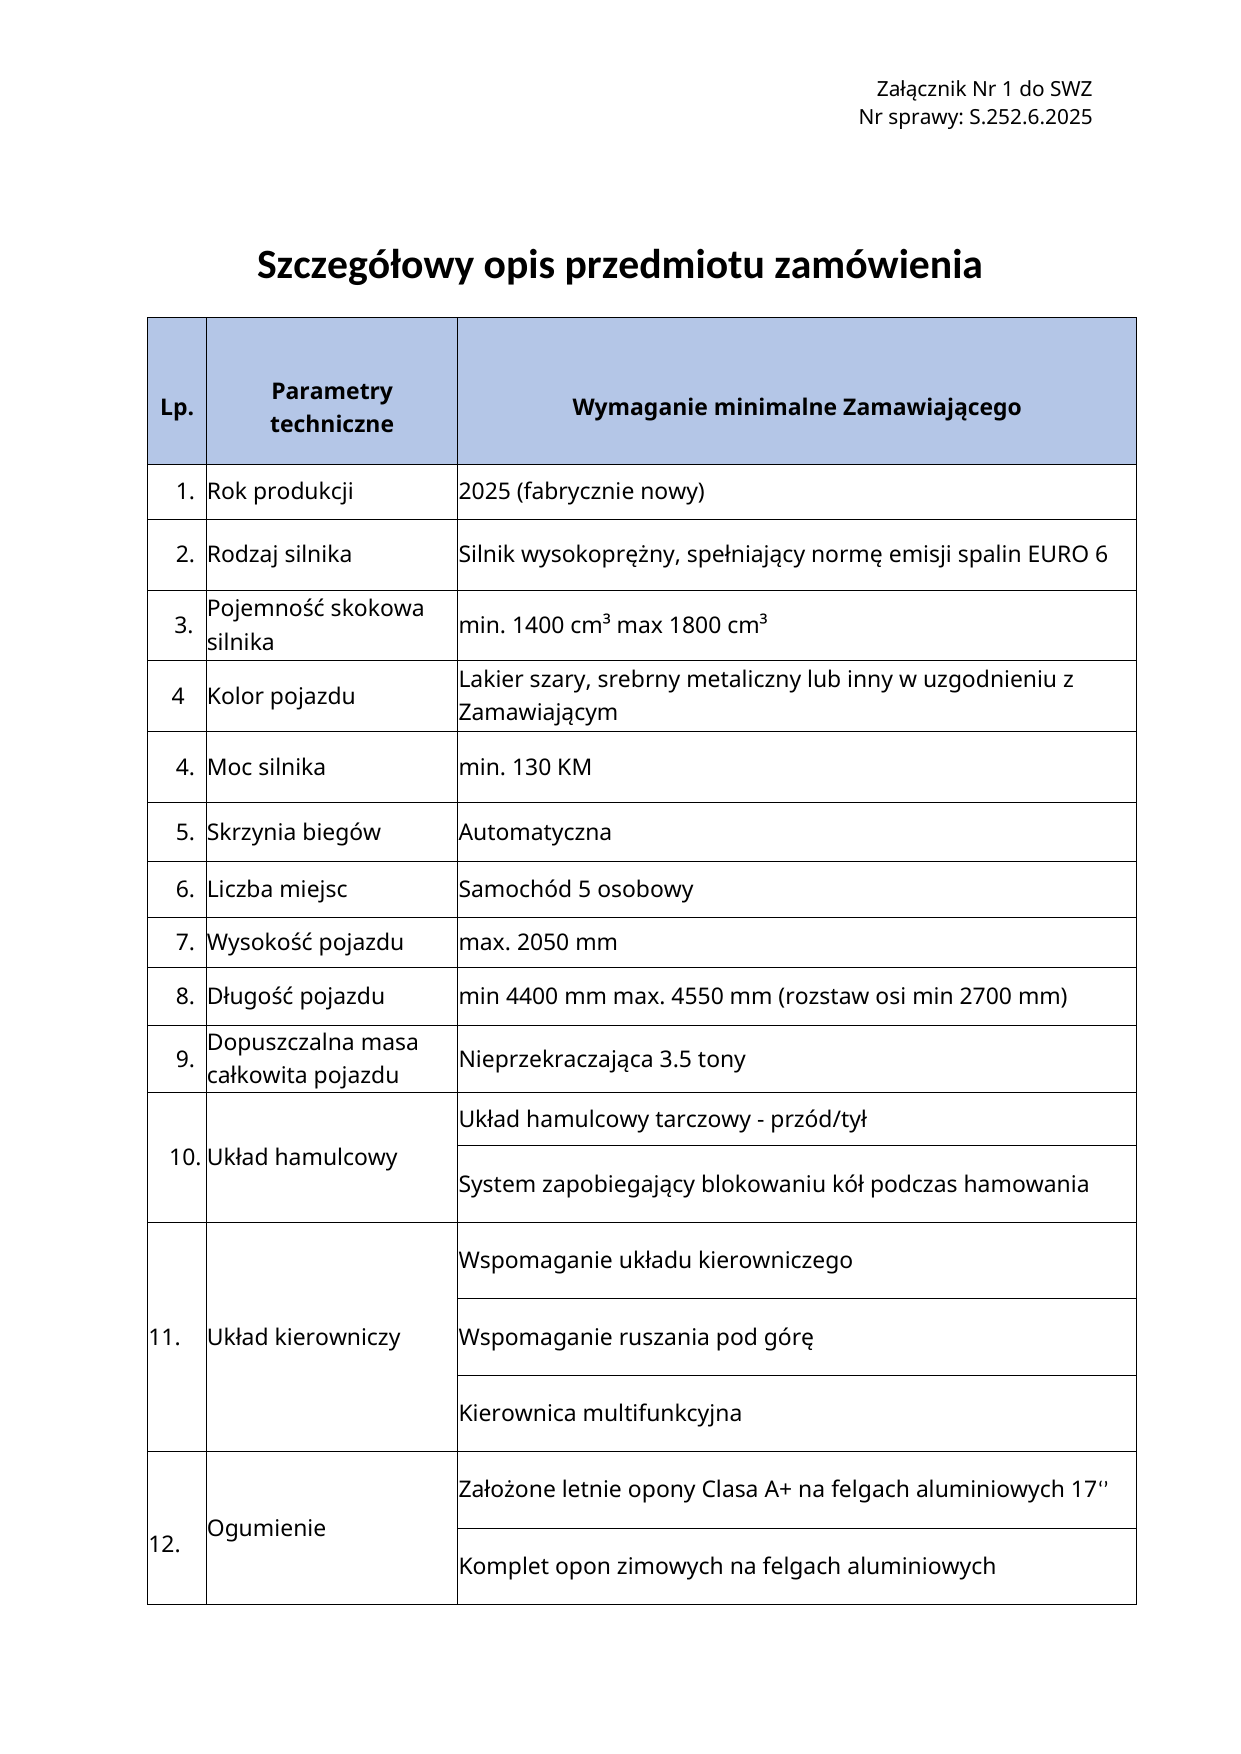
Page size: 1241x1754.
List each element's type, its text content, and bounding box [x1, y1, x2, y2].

table_header Parametry techniczne [207, 318, 457, 464]
table_cell Układ kierowniczy [207, 1223, 457, 1451]
table_cell Długość pojazdu [207, 968, 457, 1025]
table_cell Automatyczna [458, 803, 1136, 861]
table_cell Układ hamulcowy [207, 1093, 457, 1222]
table_cell 4. [148, 732, 206, 802]
table_cell 2. [148, 520, 206, 589]
table_cell Założone letnie opony Clasa A+ na felgach aluminiowych 17‘’ [458, 1452, 1136, 1527]
table_cell Liczba miejsc [207, 862, 457, 917]
table_cell Silnik wysokoprężny, spełniający normę emisji spalin EURO 6 [458, 520, 1136, 589]
table_cell System zapobiegający blokowaniu kół podczas hamowania [458, 1146, 1136, 1222]
table_cell max. 2050 mm [458, 918, 1136, 967]
table_cell Dopuszczalna masa całkowita pojazdu [207, 1026, 457, 1092]
table_cell Pojemność skokowa silnika [207, 591, 457, 660]
text Szczegółowy opis przedmiotu zamówienia [148, 238, 1093, 289]
table_cell 5. [148, 803, 206, 861]
table_header Lp. [148, 318, 206, 464]
table_cell min. 1400 cm³ max 1800 cm³ [458, 591, 1136, 660]
table_cell min 4400 mm max. 4550 mm (rozstaw osi min 2700 mm) [458, 968, 1136, 1025]
table_cell 8. [148, 968, 206, 1025]
table_cell Wysokość pojazdu [207, 918, 457, 967]
table_cell Lakier szary, srebrny metaliczny lub inny w uzgodnieniu z Zamawiającym [458, 661, 1136, 731]
table_cell 9. [148, 1026, 206, 1092]
table_cell min. 130 KM [458, 732, 1136, 802]
table_cell 11. [148, 1223, 206, 1451]
table_header Wymaganie minimalne Zamawiającego [458, 318, 1136, 464]
table_cell Kolor pojazdu [207, 661, 457, 731]
table_cell 7. [148, 918, 206, 967]
table_cell 2025 (fabrycznie nowy) [458, 465, 1136, 519]
table_cell Kierownica multifunkcyjna [458, 1376, 1136, 1451]
table_cell 3. [148, 591, 206, 660]
table_cell Moc silnika [207, 732, 457, 802]
table_cell 6. [148, 862, 206, 917]
table_cell 10. [148, 1093, 206, 1222]
table_cell Układ hamulcowy tarczowy - przód/tył [458, 1093, 1136, 1145]
table_cell Wspomaganie układu kierowniczego [458, 1223, 1136, 1298]
table_cell Rok produkcji [207, 465, 457, 519]
table_cell Samochód 5 osobowy [458, 862, 1136, 917]
table_cell Ogumienie [207, 1452, 457, 1604]
table_cell Komplet opon zimowych na felgach aluminiowych [458, 1529, 1136, 1604]
table_cell Wspomaganie ruszania pod górę [458, 1299, 1136, 1374]
table_cell Rodzaj silnika [207, 520, 457, 589]
table_cell 4 [148, 661, 206, 731]
table_cell Nieprzekraczająca 3.5 tony [458, 1026, 1136, 1092]
table_cell Skrzynia biegów [207, 803, 457, 861]
table_cell 1. [148, 465, 206, 519]
table_cell 12. [148, 1452, 206, 1604]
